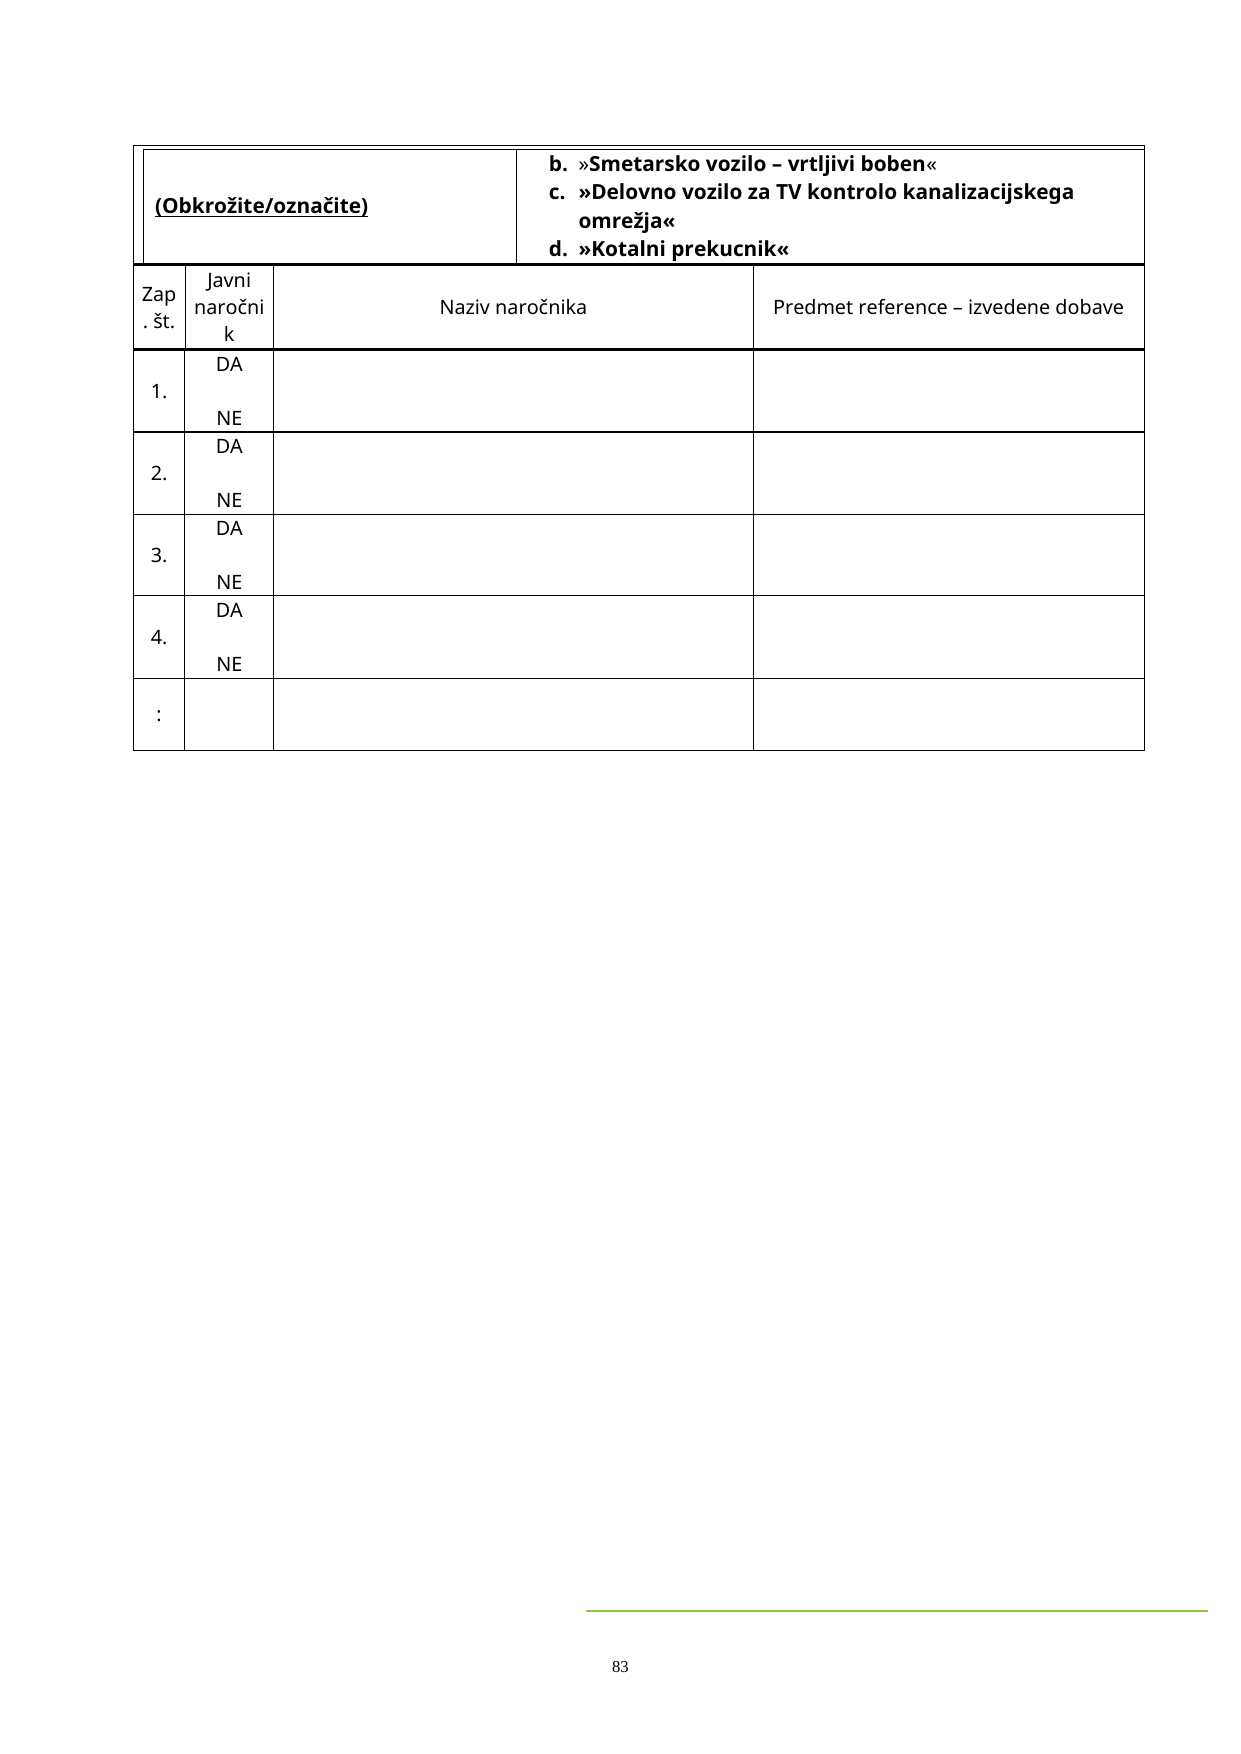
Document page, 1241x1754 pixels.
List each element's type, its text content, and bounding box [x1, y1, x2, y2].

table_cell [274, 433, 753, 513]
table_cell DA NE [185, 433, 273, 513]
table_cell : [134, 679, 184, 750]
table_cell [274, 679, 753, 750]
table_cell [754, 596, 1144, 677]
table_cell 1. [134, 351, 184, 431]
table_cell 3. [134, 515, 184, 595]
table_cell DA NE [185, 515, 273, 595]
table_cell [274, 351, 753, 431]
table_cell [754, 433, 1144, 513]
table_cell DA NE [185, 596, 273, 677]
table_cell [274, 515, 753, 595]
table_cell Javni naročnik [186, 266, 273, 347]
table_cell [754, 679, 1144, 750]
table_cell Predmet reference – izvedene dobave [754, 266, 1144, 347]
table_cell 2. [134, 433, 184, 513]
table_cell [185, 679, 273, 750]
table_cell Zap. št. [134, 266, 185, 347]
table_cell [274, 596, 753, 677]
table_cell Naziv naročnika [274, 266, 753, 347]
table_cell DA NE [185, 351, 273, 431]
table_cell [754, 515, 1144, 595]
table_cell [754, 351, 1144, 431]
table_cell 4. [134, 596, 184, 677]
table_cell [134, 146, 1144, 263]
